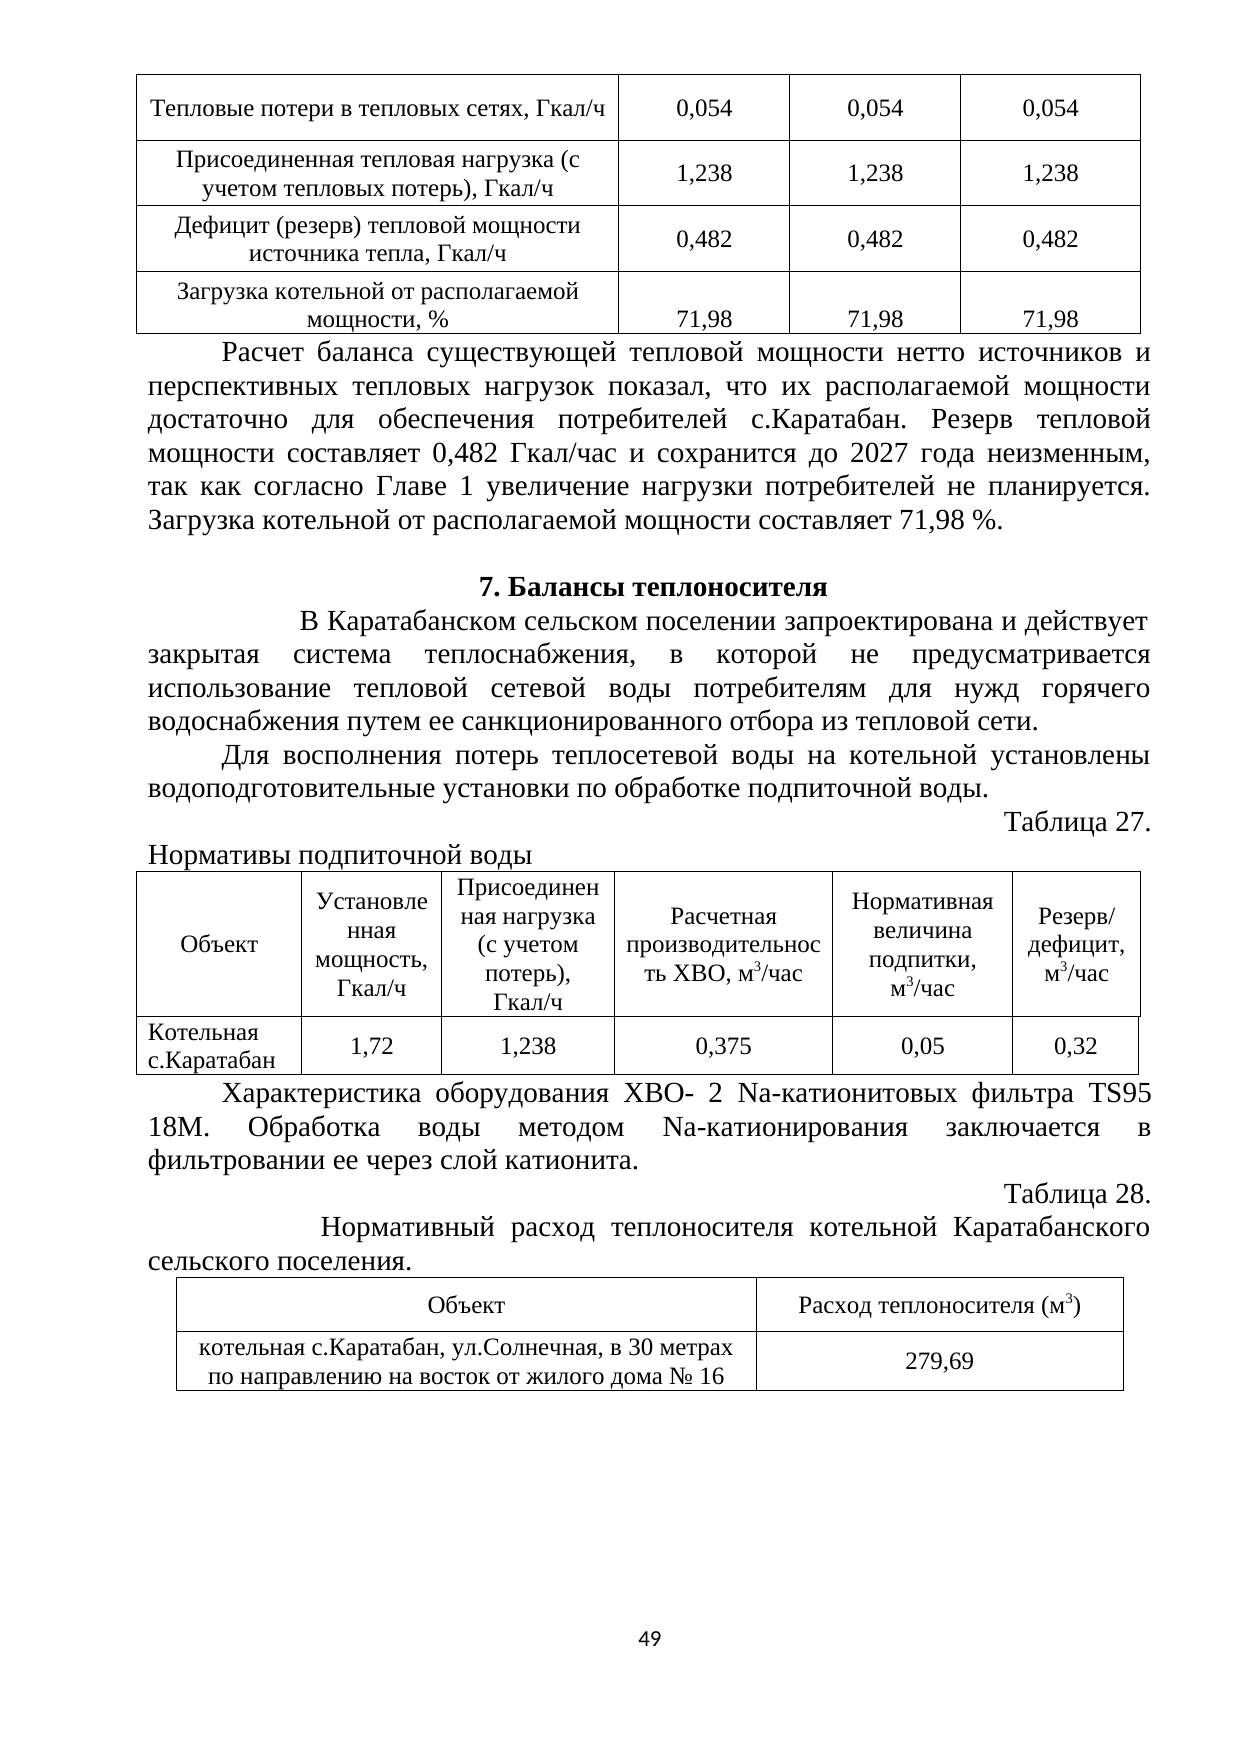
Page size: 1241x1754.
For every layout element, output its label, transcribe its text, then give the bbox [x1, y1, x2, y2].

subtitle 7. Балансы теплоносителя [148, 569, 1152, 603]
text Для восполнения потерь теплосетевой воды на котельной установлены водоподготовительные установки по обработке подпиточной воды. [148, 737, 1152, 804]
table_cell 0,375 [615, 1017, 832, 1074]
table_cell 279,69 [757, 1332, 1123, 1389]
table_header Расчетная производительность ХВО, м3/час [615, 872, 832, 1016]
table_cell Котельная с.Каратабан [137, 1017, 301, 1074]
text Нормативы подпиточной воды [148, 837, 1152, 871]
table_cell 0,054 [961, 75, 1140, 139]
table_cell Дефицит (резерв) тепловой мощности источника тепла, Гкал/ч [137, 206, 618, 271]
table_header Объект [137, 872, 301, 1016]
table_header Расход теплоносителя (м3) [757, 1278, 1123, 1331]
text Нормативный расход теплоносителя котельной Каратабанского сельского поселения. [148, 1209, 1152, 1277]
table_cell 0,482 [790, 206, 960, 271]
table_cell котельная с.Каратабан, ул.Солнечная, в 30 метрах по направлению на восток от жилого дома № 16 [177, 1332, 756, 1389]
table_cell Присоединенная тепловая нагрузка (с учетом тепловых потерь), Гкал/ч [137, 141, 618, 205]
table_header Присоединенная нагрузка (с учетом потерь), Гкал/ч [442, 872, 614, 1016]
text Таблица 27. [148, 804, 1152, 837]
table_header Резерв/ дефицит, м3/час [1013, 872, 1140, 1016]
table_cell 0,054 [790, 75, 960, 139]
table_cell 1,238 [619, 141, 789, 205]
table_cell 71,98 [790, 272, 960, 333]
table_header Нормативная величина подпитки, м3/час [833, 872, 1012, 1016]
table_cell 71,98 [619, 272, 789, 333]
table_cell 0,32 [1013, 1017, 1138, 1074]
text Расчет баланса существующей тепловой мощности нетто источников и перспективных тепловых нагрузок показал, что их располагаемой мощности достаточно для обеспечения потребителей с.Каратабан. Резерв тепловой мощности составляет 0,482 Гкал/час и сохранится до 2027 года неизменным, так как согласно Главе 1 увеличение нагрузки потребителей не планируется. Загрузка котельной от располагаемой мощности составляет 71,98 %. [148, 334, 1152, 536]
text Таблица 28. [148, 1176, 1152, 1209]
text В Каратабанском сельском поселении запроектирована и действует закрытая система теплоснабжения, в которой не предусматривается использование тепловой сетевой воды потребителям для нужд горячего водоснабжения путем ее санкционированного отбора из тепловой сети. [148, 603, 1152, 737]
table_cell 1,238 [442, 1017, 614, 1074]
table_cell 1,238 [961, 141, 1140, 205]
table_cell 1,238 [790, 141, 960, 205]
table_cell 0,054 [619, 75, 789, 139]
table_header Объект [177, 1278, 756, 1331]
table_cell 0,482 [961, 206, 1140, 271]
table_cell Тепловые потери в тепловых сетях, Гкал/ч [137, 75, 618, 139]
table_cell Загрузка котельной от располагаемой мощности, % [137, 272, 618, 333]
table_cell 0,05 [833, 1017, 1012, 1074]
table_cell 0,482 [619, 206, 789, 271]
text Характеристика оборудования ХВО- 2 Na-катионитовых фильтра TS95 18M. Обработка воды методом Na-катионирования заключается в фильтровании ее через слой катионита. [148, 1075, 1152, 1176]
table_cell 1,72 [302, 1017, 441, 1074]
table_header Установленная мощность, Гкал/ч [302, 872, 441, 1016]
table_cell 71,98 [961, 272, 1140, 333]
